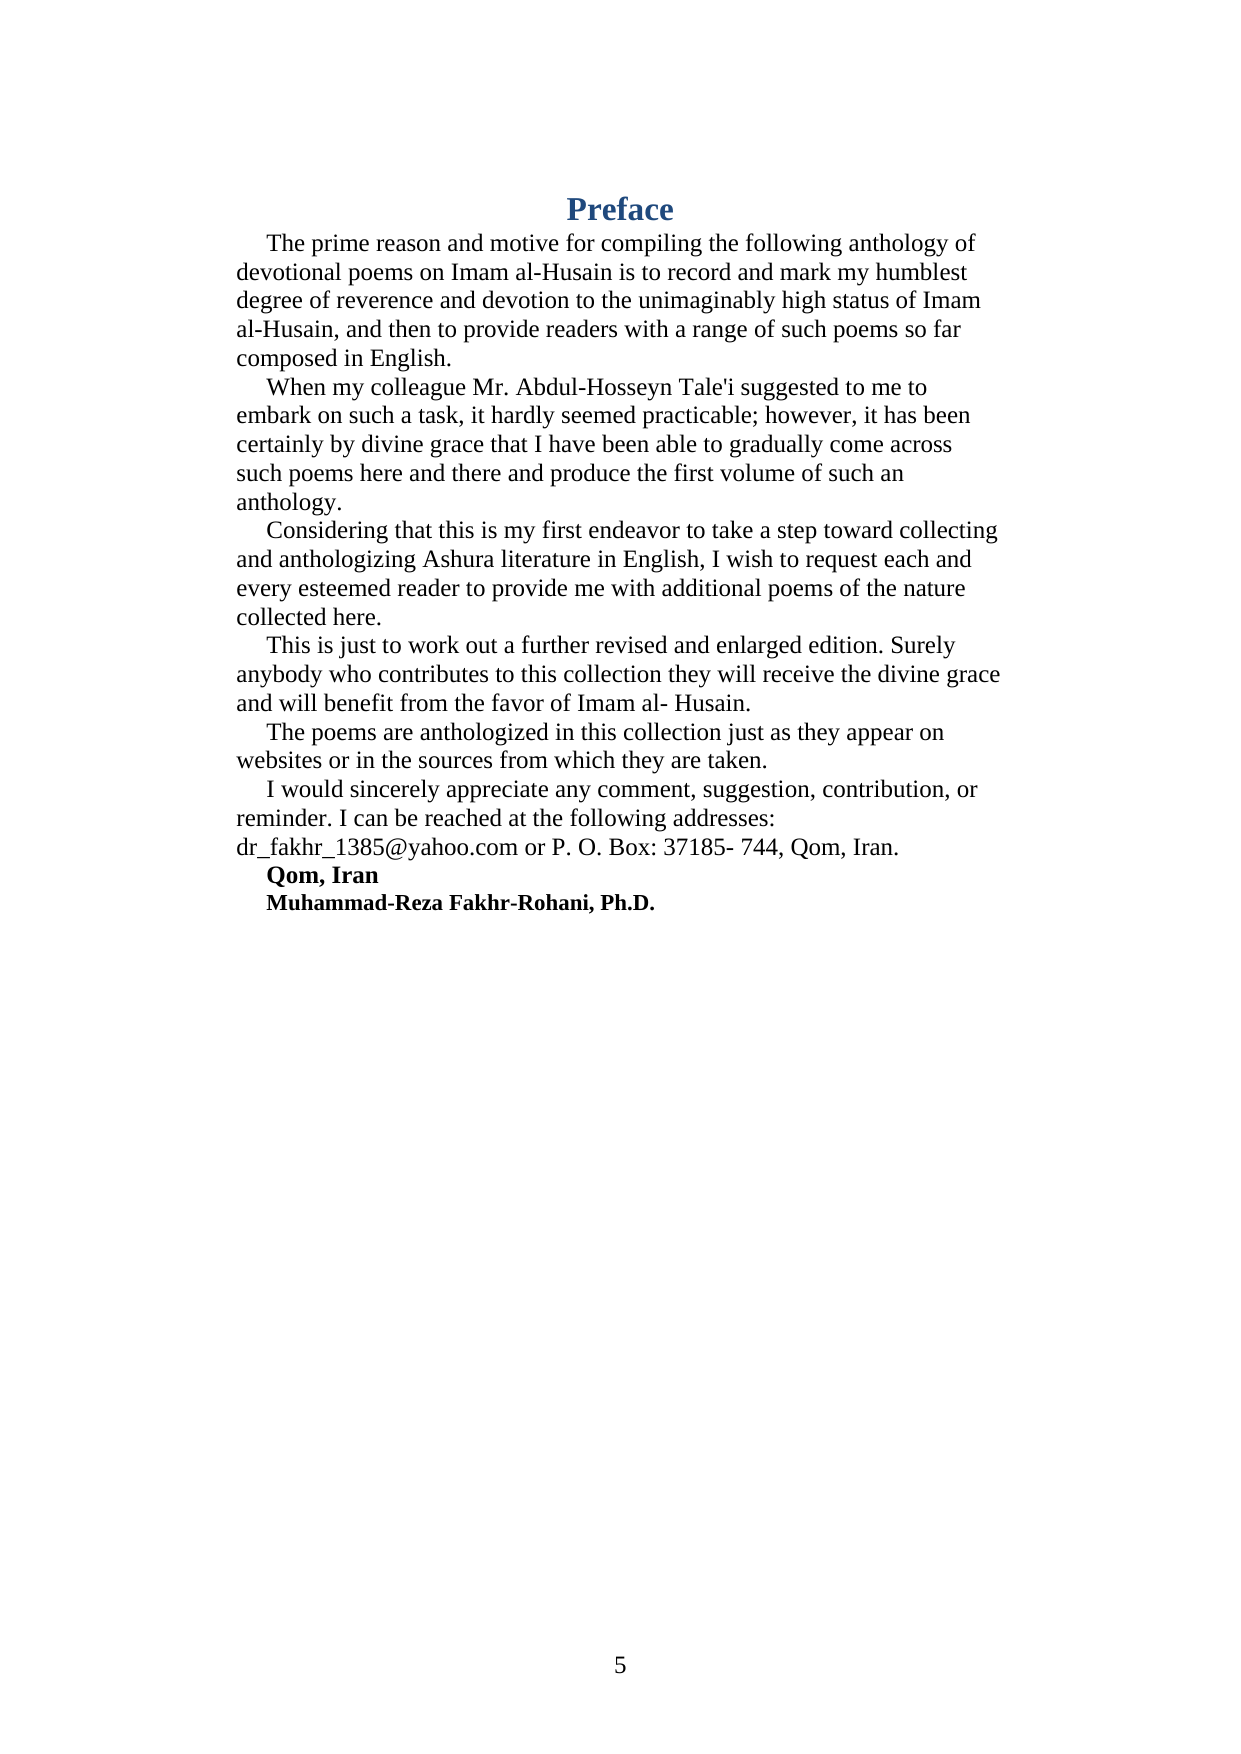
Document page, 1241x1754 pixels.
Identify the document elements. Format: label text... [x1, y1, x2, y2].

text Considering that this is my first endeavor to take a step toward collecting and anthologizing Ashura literature in English, I wish to request each and every esteemed reader to provide me with additional poems of the nature collected here. [236, 516, 1004, 631]
text The poems are anthologized in this collection just as they appear on websites or in the sources from which they are taken. [236, 717, 1004, 774]
text This is just to work out a further revised and enlarged edition. Surely anybody who contributes to this collection they will receive the divine grace and will benefit from the favor of Imam al- Husain. [236, 631, 1004, 717]
text I would sincerely appreciate any comment, suggestion, contribution, or reminder. I can be reached at the following addresses: dr_fakhr_1385@yahoo.com or P. O. Box: 37185- 744, Qom, Iran. [236, 774, 1004, 861]
text Muhammad-Reza Fakhr-Rohani, Ph.D. [236, 889, 1004, 916]
text When my colleague Mr. Abdul-Hosseyn Tale'i suggested to me to embark on such a task, it hardly seemed practicable; however, it has been certainly by divine grace that I have been able to gradually come across such poems here and there and produce the first volume of such an anthology. [236, 372, 1004, 516]
text The prime reason and motive for compiling the following anthology of devotional poems on Imam al-Husain is to record and mark my humblest degree of reverence and devotion to the unimaginably high status of Imam al-Husain, and then to provide readers with a range of such poems so far composed in English. [236, 228, 1004, 372]
subtitle Preface [236, 190, 1004, 228]
text Qom, Iran [236, 861, 1004, 889]
